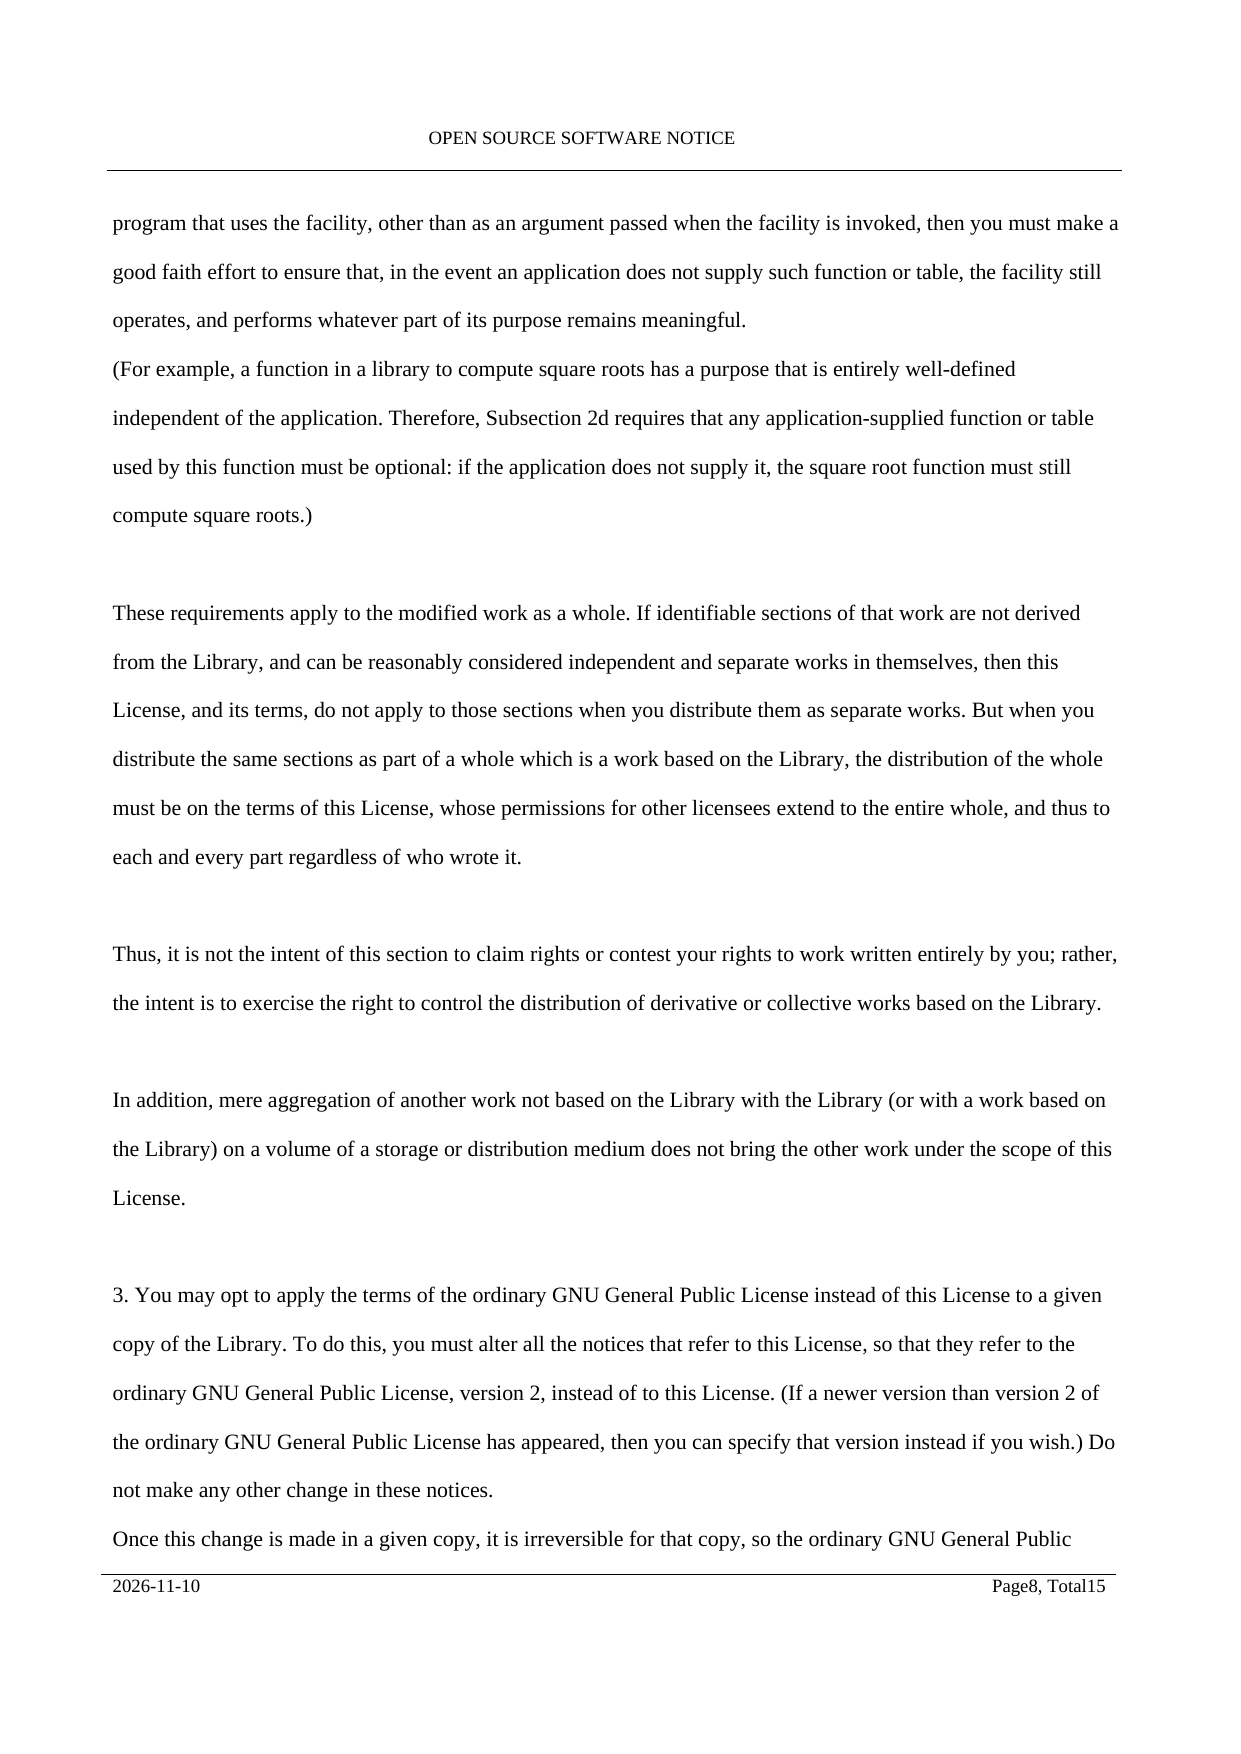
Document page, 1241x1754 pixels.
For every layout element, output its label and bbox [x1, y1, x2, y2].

text [112, 206, 1128, 1555]
